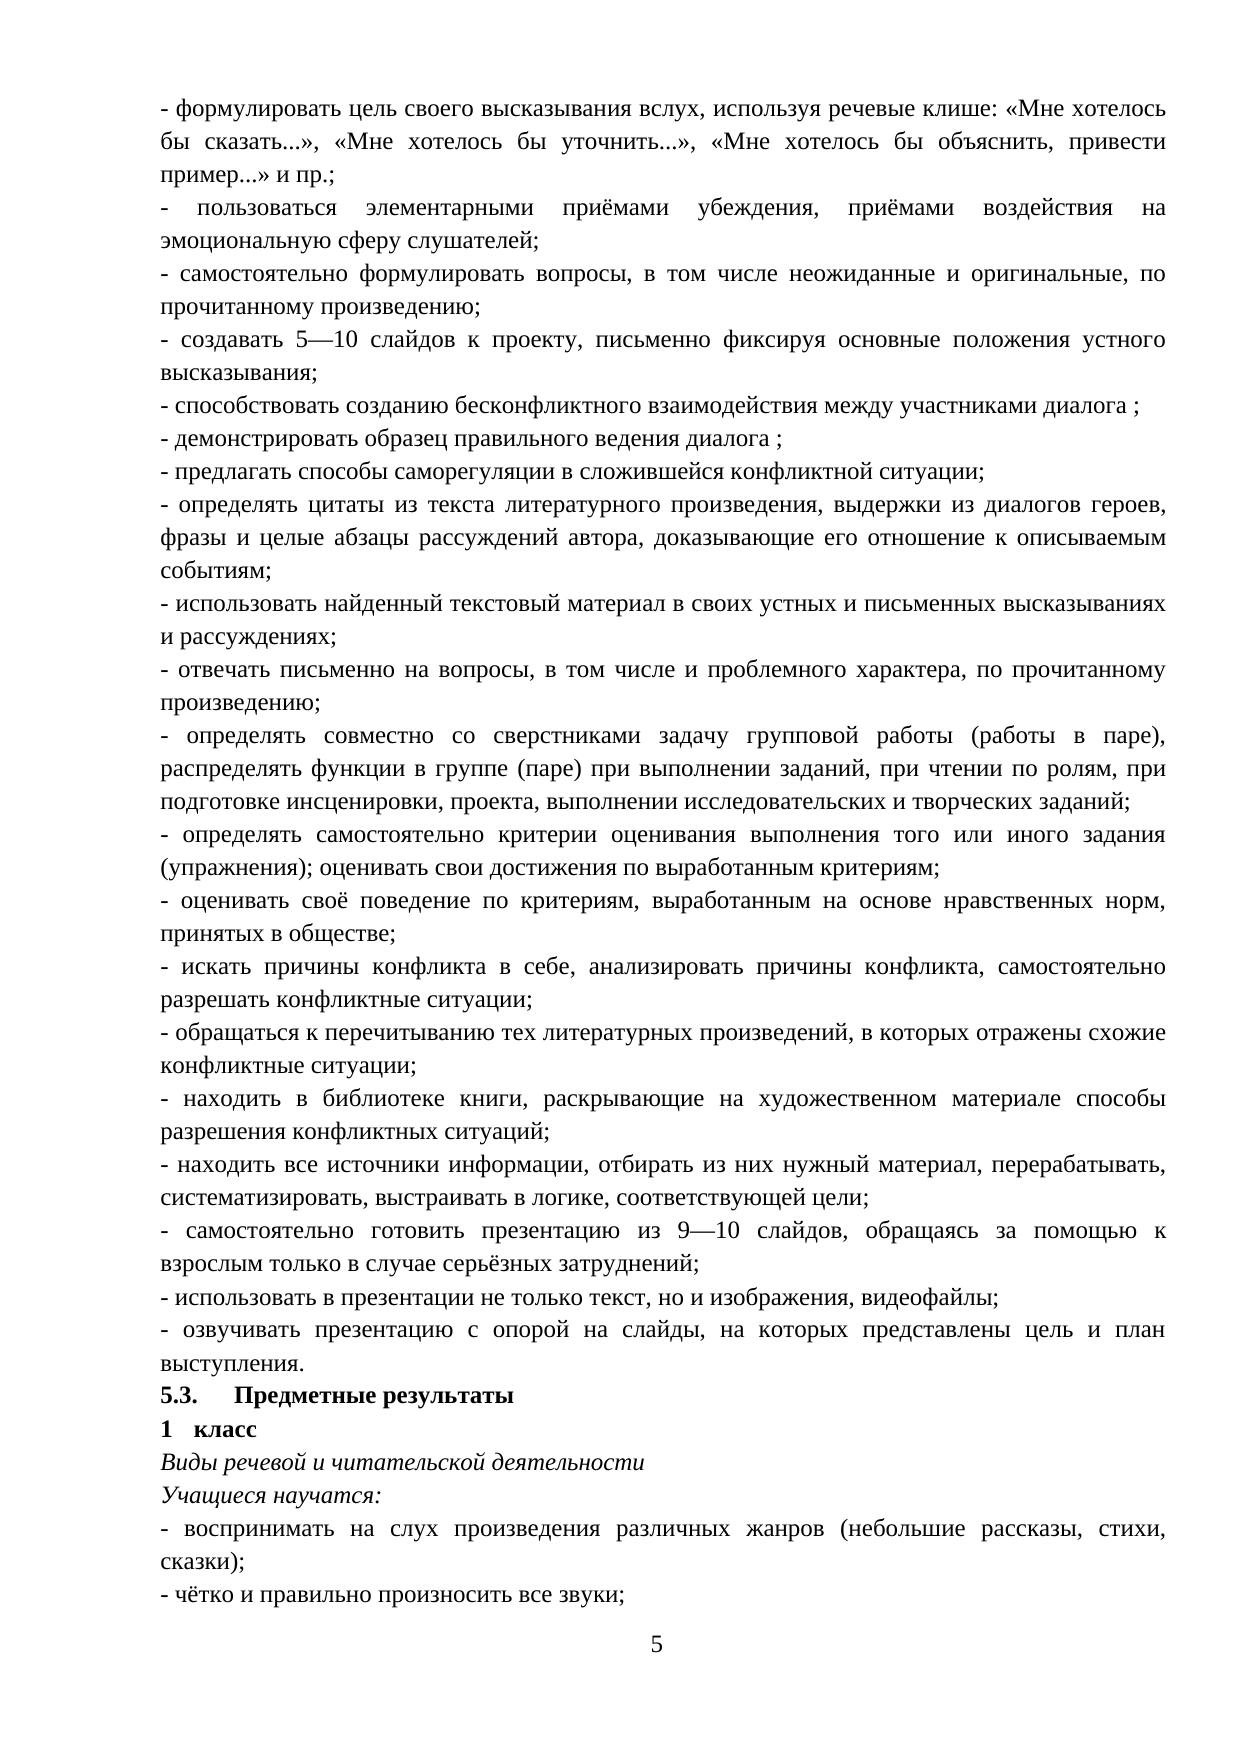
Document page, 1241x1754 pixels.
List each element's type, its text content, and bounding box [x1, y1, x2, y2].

text - определять совместно со сверстниками задачу групповой работы (работы в паре), распределять функции в группе (паре) при выполнении заданий, при чтении по ролям, при подготовке инсценировки, проекта, выполнении исследовательских и творческих заданий; [160, 720, 1167, 815]
text - отвечать письменно на вопросы, в том числе и проблемного характера, по прочитанному произведению; [160, 654, 1167, 716]
text - чётко и правильно произносить все звуки; [160, 1579, 1167, 1607]
text - находить в библиотеке книги, раскрывающие на художественном материале способы разрешения конфликтных ситуаций; [160, 1083, 1167, 1145]
text - оценивать своё поведение по критериям, выработанным на основе нравственных норм, принятых в обществе; [160, 885, 1167, 947]
text - искать причины конфликта в себе, анализировать причины конфликта, самостоятельно разрешать конфликтные ситуации; [160, 951, 1167, 1013]
text Виды речевой и читательской деятельности [160, 1447, 1167, 1475]
list Предметные результаты [160, 1381, 1167, 1409]
text - определять самостоятельно критерии оценивания выполнения того или иного задания (упражнения); оценивать свои достижения по выработанным критериям; [160, 819, 1167, 881]
text - воспринимать на слух произведения различных жанров (небольшие рассказы, стихи, сказки); [160, 1513, 1167, 1574]
list класс [160, 1414, 1167, 1442]
text - пользоваться элементарными приёмами убеждения, приёмами воздействия на эмоциональную сферу слушателей; [160, 192, 1167, 254]
text - способствовать созданию бесконфликтного взаимодействия между участниками диалога ; [160, 390, 1167, 419]
text - использовать в презентации не только текст, но и изображения, видеофайлы; [160, 1282, 1167, 1310]
text - формулировать цель своего высказывания вслух, используя речевые клише: «Мне хотелось бы сказать...», «Мне хотелось бы уточнить...», «Мне хотелось бы объяснить, привести пример...» и пр.; [160, 93, 1167, 188]
text Учащиеся научатся: [160, 1480, 1167, 1508]
text - определять цитаты из текста литературного произведения, выдержки из диалогов героев, фразы и целые абзацы рассуждений автора, доказывающие его отношение к описываемым событиям; [160, 489, 1167, 584]
text - предлагать способы саморегуляции в сложившейся конфликтной ситуации; [160, 456, 1167, 485]
text - создавать 5—10 слайдов к проекту, письменно фиксируя основные положения устного высказывания; [160, 324, 1167, 386]
text - обращаться к перечитыванию тех литературных произведений, в которых отражены схожие конфликтные ситуации; [160, 1017, 1167, 1079]
text - озвучивать презентацию с опорой на слайды, на которых представлены цель и план выступления. [160, 1314, 1167, 1376]
text - самостоятельно готовить презентацию из 9—10 слайдов, обращаясь за помощью к взрослым только в случае серьёзных затруднений; [160, 1216, 1167, 1277]
text - находить все источники информации, отбирать из них нужный материал, перерабатывать, систематизировать, выстраивать в логике, соответствующей цели; [160, 1149, 1167, 1211]
text - использовать найденный текстовый материал в своих устных и письменных высказываниях и рассуждениях; [160, 588, 1167, 650]
text - самостоятельно формулировать вопросы, в том числе неожиданные и оригинальные, по прочитанному произведению; [160, 258, 1167, 320]
text - демонстрировать образец правильного ведения диалога ; [160, 423, 1167, 452]
